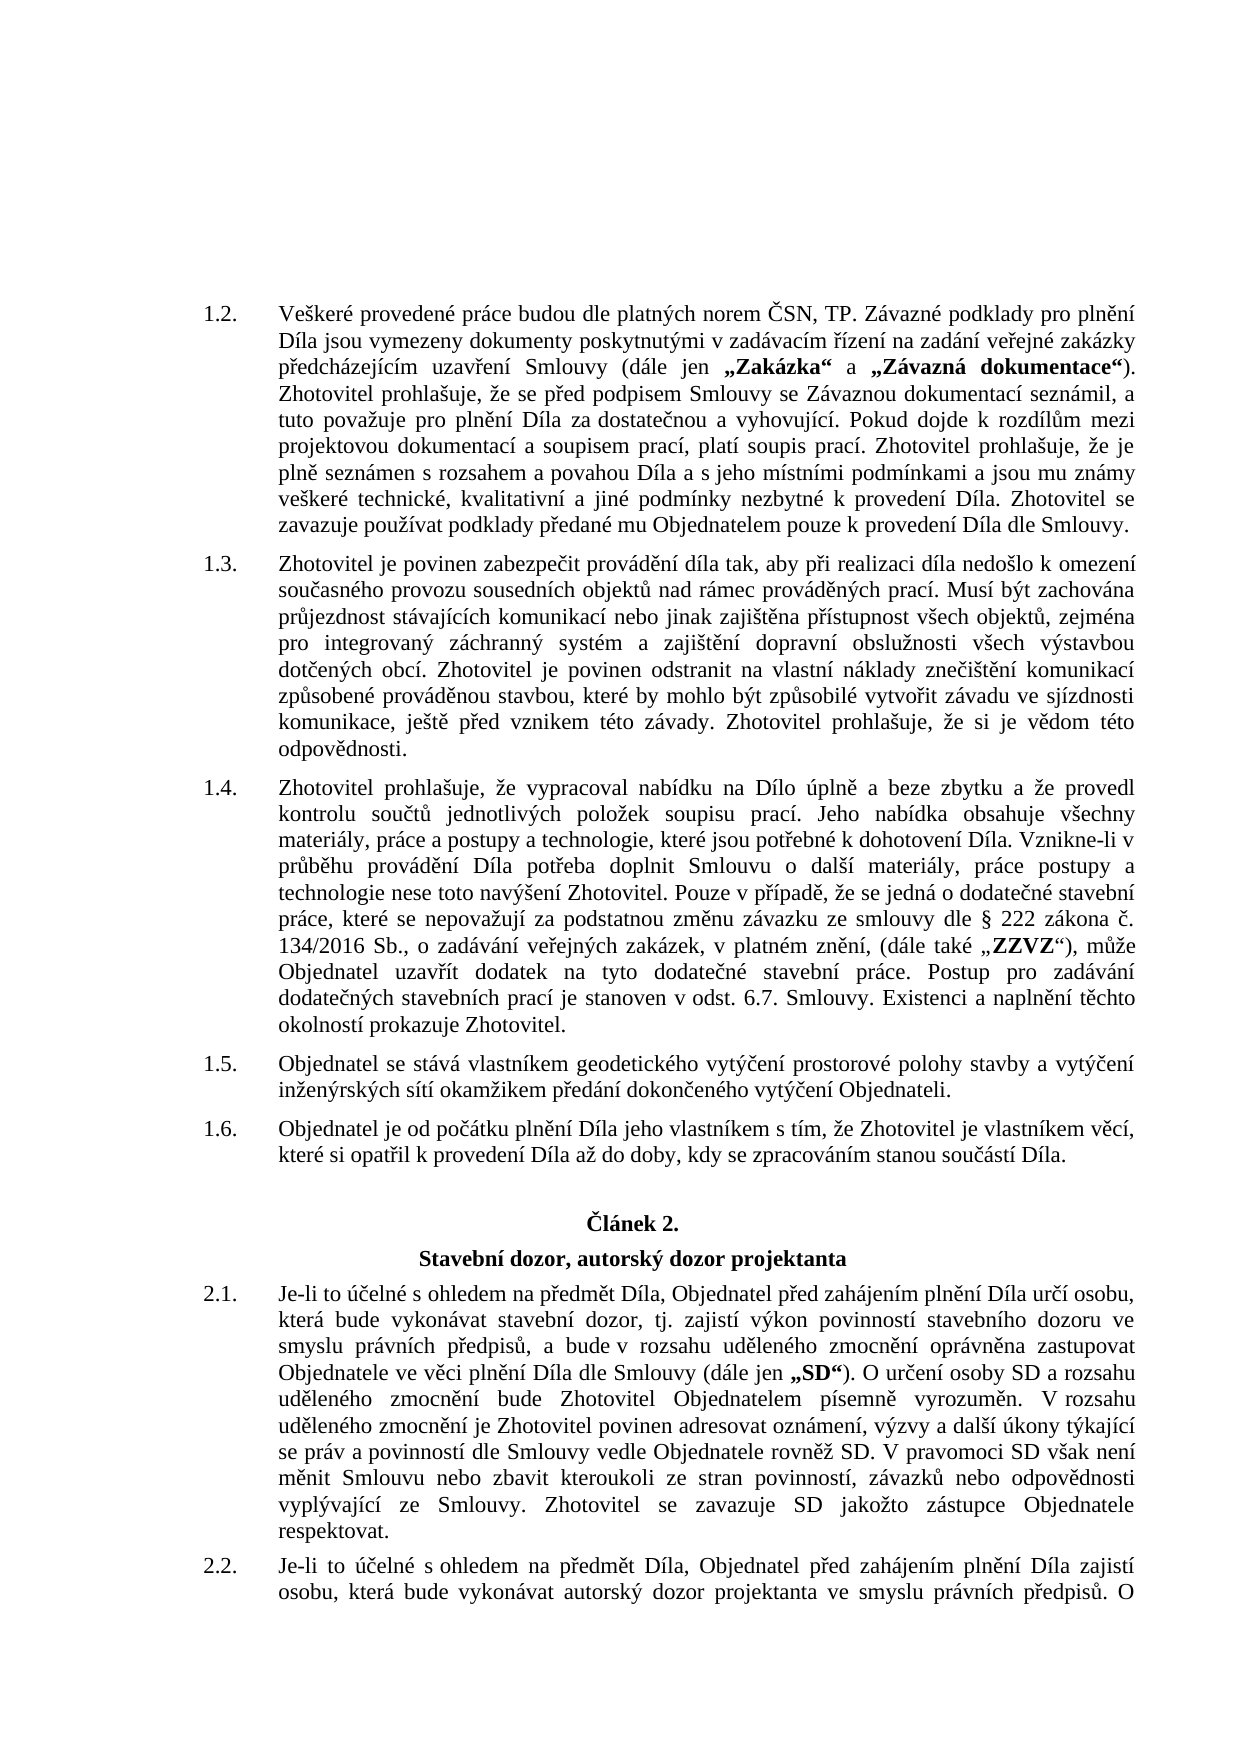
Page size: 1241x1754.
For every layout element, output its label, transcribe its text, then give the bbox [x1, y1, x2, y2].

text Veškeré provedené práce budou dle platných norem ČSN, TP. Závazné podklady pro plnění Díla jsou vymezeny dokumenty poskytnutými v zadávacím řízení na zadání veřejné zakázky předcházejícím uzavření Smlouvy (dále jen „Zakázka“ a „Závazná dokumentace“). Zhotovitel prohlašuje, že se před podpisem Smlouvy se Závaznou dokumentací seznámil, a tuto považuje pro plnění Díla za dostatečnou a vyhovující. Pokud dojde k rozdílům mezi projektovou dokumentací a soupisem prací, platí soupis prací. Zhotovitel prohlašuje, že je plně seznámen s rozsahem a povahou Díla a s jeho místními podmínkami a jsou mu známy veškeré technické, kvalitativní a jiné podmínky nezbytné k provedení Díla. Zhotovitel se zavazuje používat podklady předané mu Objednatelem pouze k provedení Díla dle Smlouvy. [203, 301, 1136, 538]
text Stavební dozor, autorský dozor projektanta [129, 1245, 1136, 1272]
text Zhotovitel je povinen zabezpečit provádění díla tak, aby při realizaci díla nedošlo k omezení současného provozu sousedních objektů nad rámec prováděných prací. Musí být zachována průjezdnost stávajících komunikací nebo jinak zajištěna přístupnost všech objektů, zejména pro integrovaný záchranný systém a zajištění dopravní obslužnosti všech výstavbou dotčených obcí. Zhotovitel je povinen odstranit na vlastní náklady znečištění komunikací způsobené prováděnou stavbou, které by mohlo být způsobilé vytvořit závadu ve sjízdnosti komunikace, ještě před vznikem této závady. Zhotovitel prohlašuje, že si je vědom této odpovědnosti. [203, 550, 1136, 761]
text Objednatel se stává vlastníkem geodetického vytýčení prostorové polohy stavby a vytýčení inženýrských sítí okamžikem předání dokončeného vytýčení Objednateli. [203, 1049, 1136, 1102]
list Je-li to účelné s ohledem na předmět Díla, Objednatel před zahájením plnění Díla určí osobu, která bude vykonávat stavební dozor, tj. zajistí výkon povinností stavebního dozoru ve smyslu právních předpisů, a bude v rozsahu uděleného zmocnění oprávněna zastupovat Objednatele ve věci plnění Díla dle Smlouvy (dále jen „SD“). O určení osoby SD a rozsahu uděleného zmocnění bude Zhotovitel Objednatelem písemně vyrozuměn. V rozsahu uděleného zmocnění je Zhotovitel povinen adresovat oznámení, výzvy a další úkony týkající se práv a povinností dle Smlouvy vedle Objednatele rovněž SD. V pravomoci SD však není měnit Smlouvu nebo zbavit kteroukoli ze stran povinností, závazků nebo odpovědnosti vyplývající ze Smlouvy. Zhotovitel se zavazuje SD jakožto zástupce Objednatele respektovat. [203, 1280, 1136, 1543]
text Objednatel je od počátku plnění Díla jeho vlastníkem s tím, že Zhotovitel je vlastníkem věcí, které si opatřil k provedení Díla až do doby, kdy se zpracováním stanou součástí Díla. [203, 1115, 1136, 1167]
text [203, 1552, 1136, 1604]
text Zhotovitel prohlašuje, že vypracoval nabídku na Dílo úplně a beze zbytku a že provedl kontrolu součtů jednotlivých položek soupisu prací. Jeho nabídka obsahuje všechny materiály, práce a postupy a technologie, které jsou potřebné k dohotovení Díla. Vznikne-li v průběhu provádění Díla potřeba doplnit Smlouvu o další materiály, práce postupy a technologie nese toto navýšení Zhotovitel. Pouze v případě, že se jedná o dodatečné stavební práce, které se nepovažují za podstatnou změnu závazku ze smlouvy dle § 222 zákona č. 134/2016 Sb., o zadávání veřejných zakázek, v platném znění, (dále také „ZZVZ“), může Objednatel uzavřít dodatek na tyto dodatečné stavební práce. Postup pro zadávání dodatečných stavebních prací je stanoven v odst. 6.7. Smlouvy. Existenci a naplnění těchto okolností prokazuje Zhotovitel. [203, 773, 1136, 1037]
